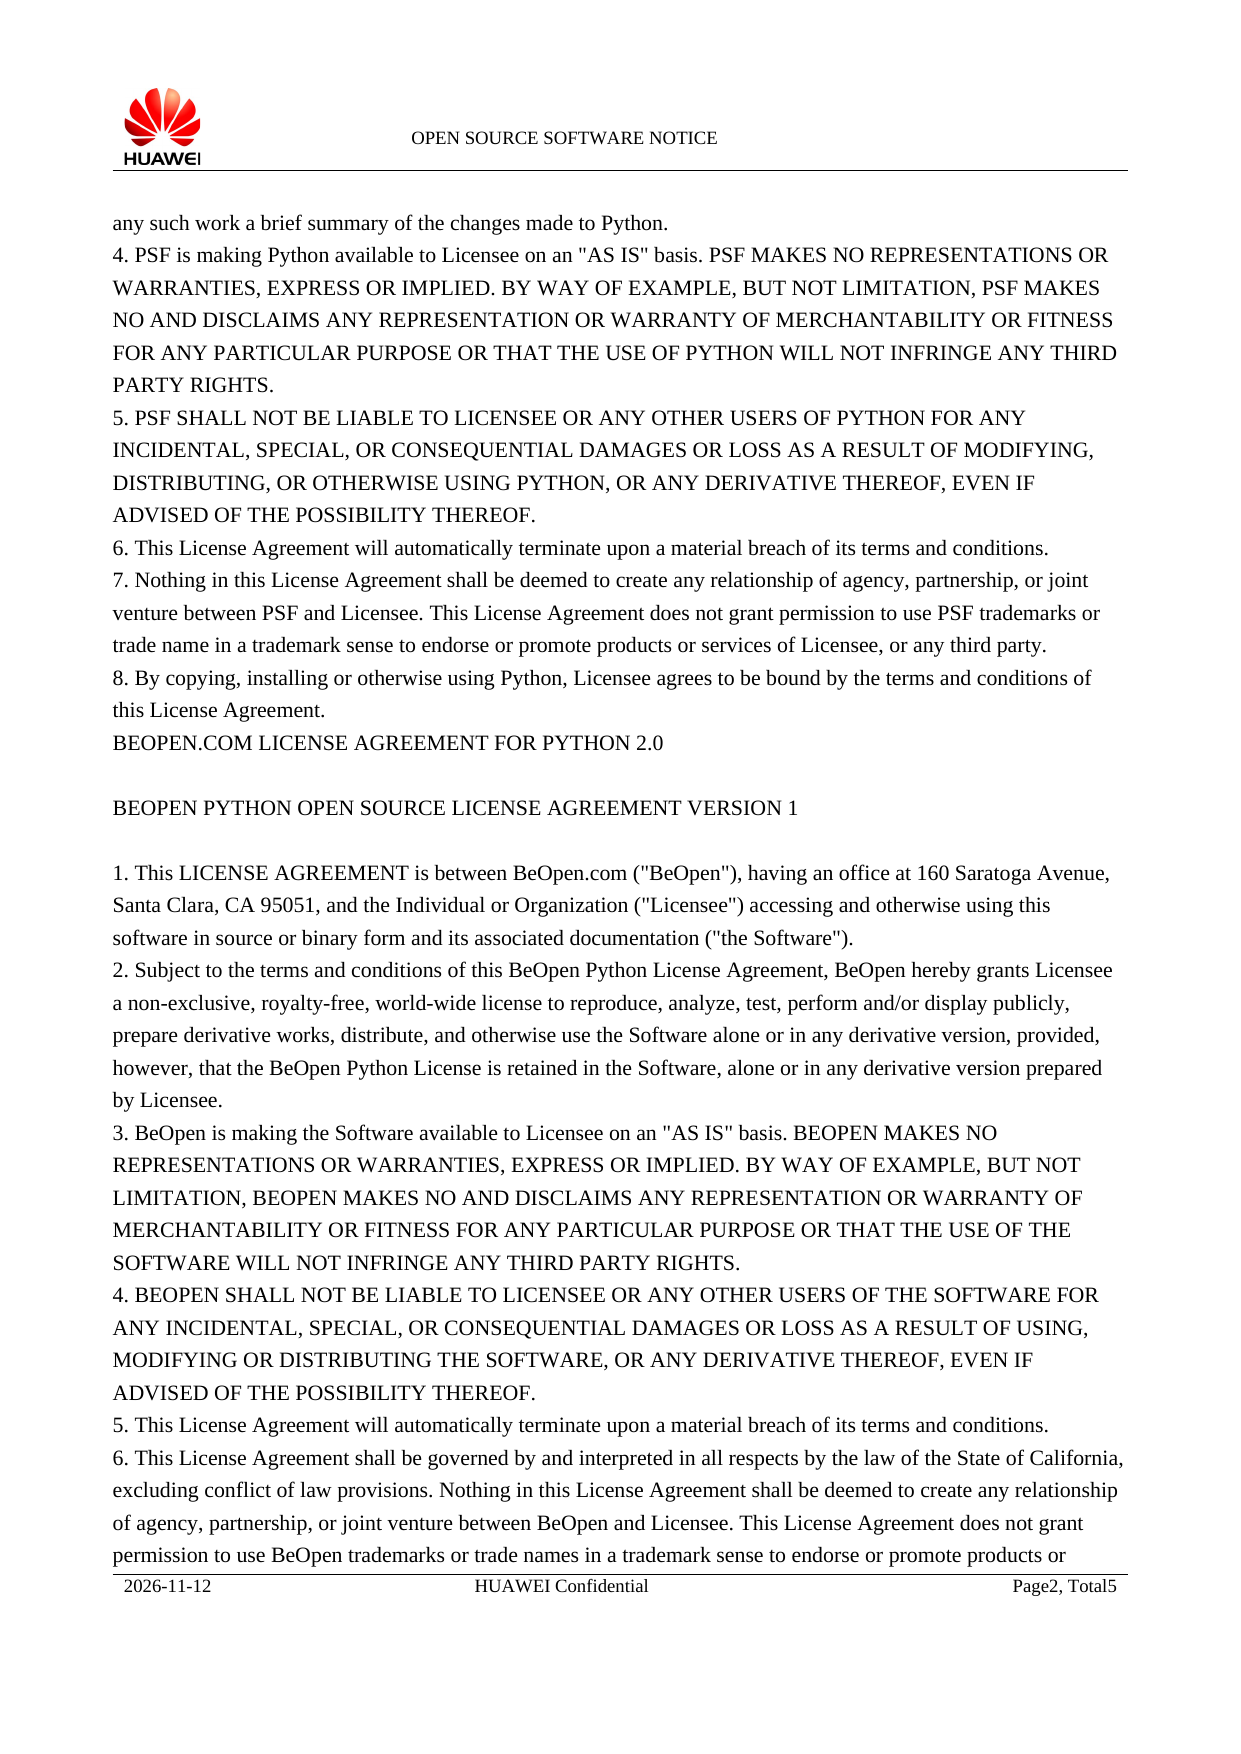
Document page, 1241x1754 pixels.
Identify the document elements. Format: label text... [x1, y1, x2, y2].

picture [124, 88, 201, 165]
